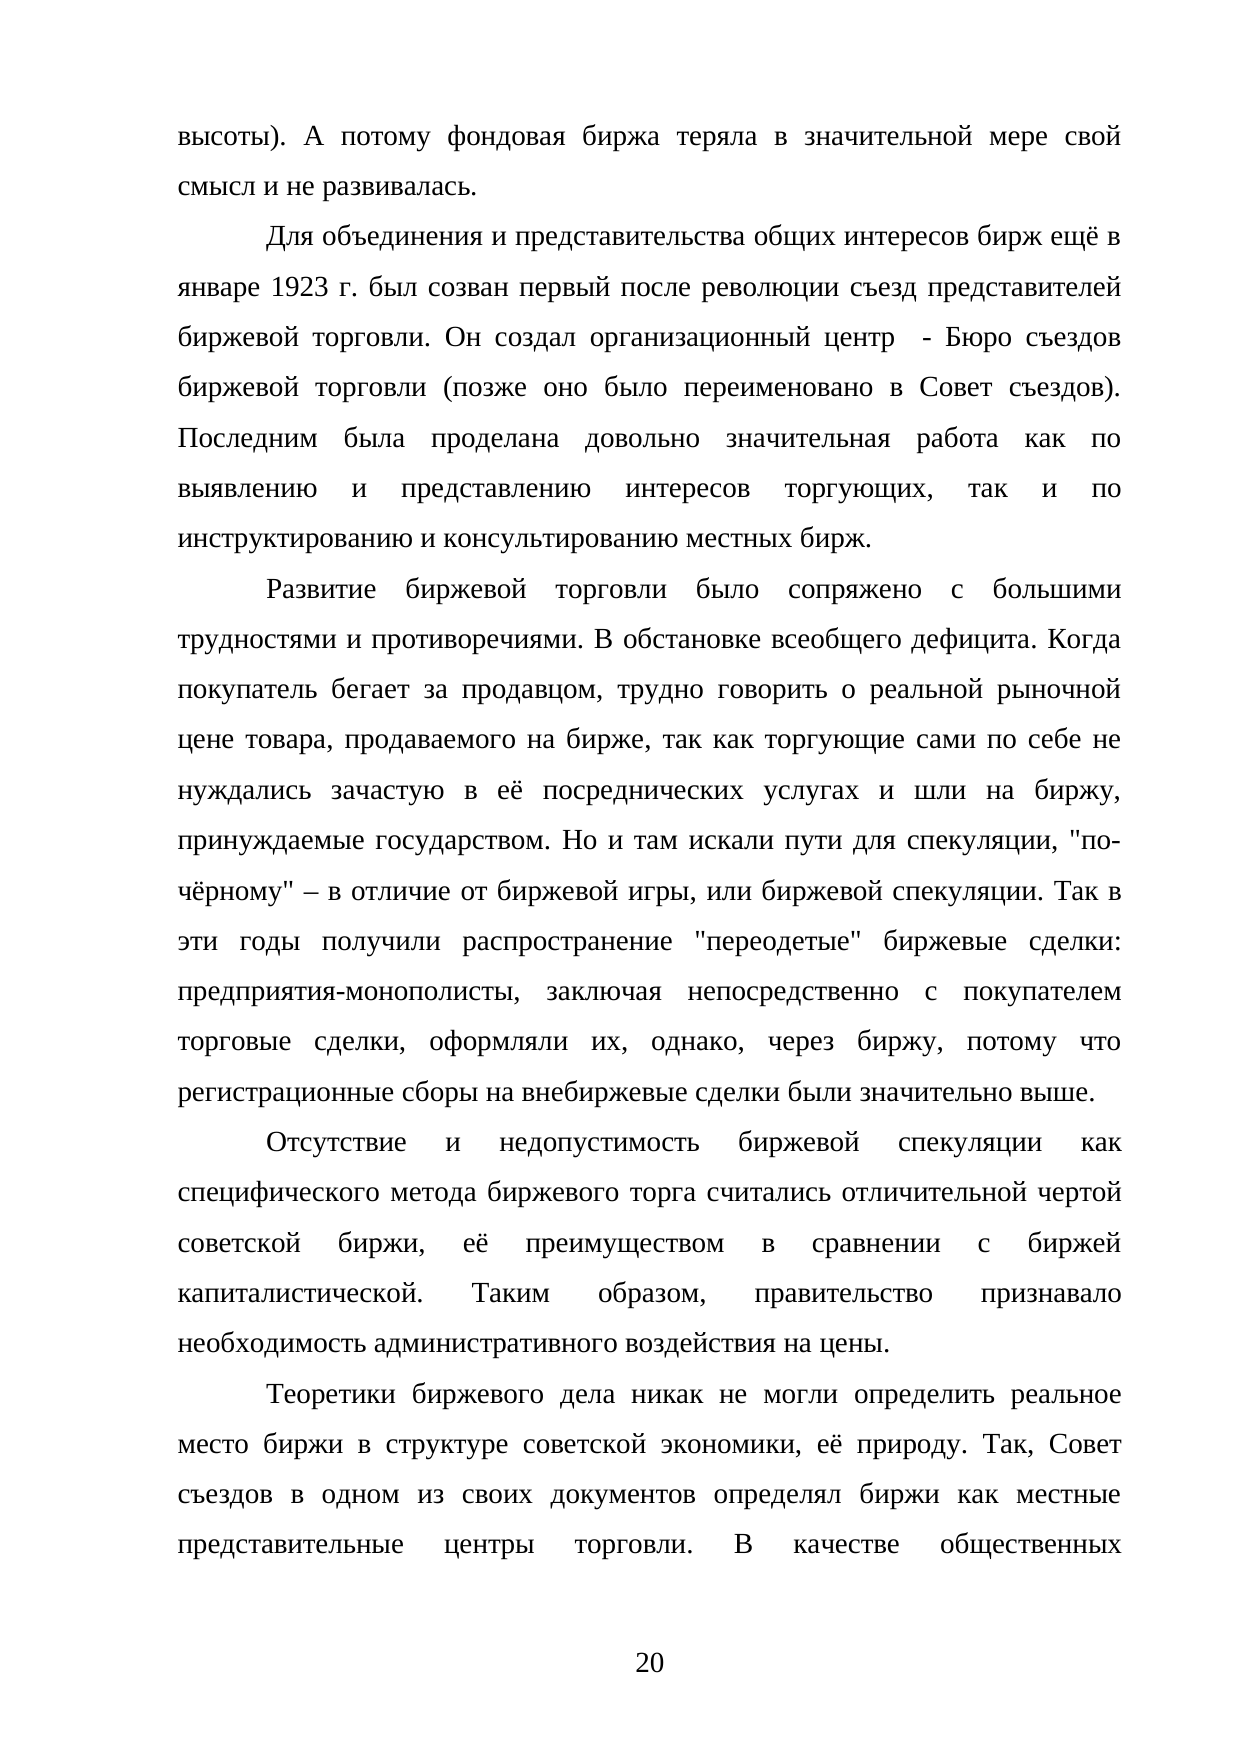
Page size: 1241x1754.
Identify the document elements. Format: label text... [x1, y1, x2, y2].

text Развитие биржевой торговли было сопряжено с большими трудностями и противоречиями. В обстановке всеобщего дефицита. Когда покупатель бегает за продавцом, трудно говорить о реальной рыночной цене товара, продаваемого на бирже, так как торгующие сами по себе не нуждались зачастую в её посреднических услугах и шли на биржу, принуждаемые государством. Но и там искали пути для спекуляции, "по-чёрному" – в отличие от биржевой игры, или биржевой спекуляции. Так в эти годы получили распространение "переодетые" биржевые сделки: предприятия-монополисты, заключая непосредственно с покупателем торговые сделки, оформляли их, однако, через биржу, потому что регистрационные сборы на внебиржевые сделки были значительно выше. [177, 571, 1122, 1108]
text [177, 1376, 1122, 1560]
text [177, 118, 1122, 202]
text Для объединения и представительства общих интересов бирж ещё в январе 1923 г. был созван первый после революции съезд представителей биржевой торговли. Он создал организационный центр - Бюро съездов биржевой торговли (позже оно было переименовано в Совет съездов). Последним была проделана довольно значительная работа как по выявлению и представлению интересов торгующих, так и по инструктированию и консультированию местных бирж. [177, 219, 1122, 554]
text Отсутствие и недопустимость биржевой спекуляции как специфического метода биржевого торга считались отличительной чертой советской биржи, её преимуществом в сравнении с биржей капиталистической. Таким образом, правительство признавало необходимость административного воздействия на цены. [177, 1124, 1122, 1359]
